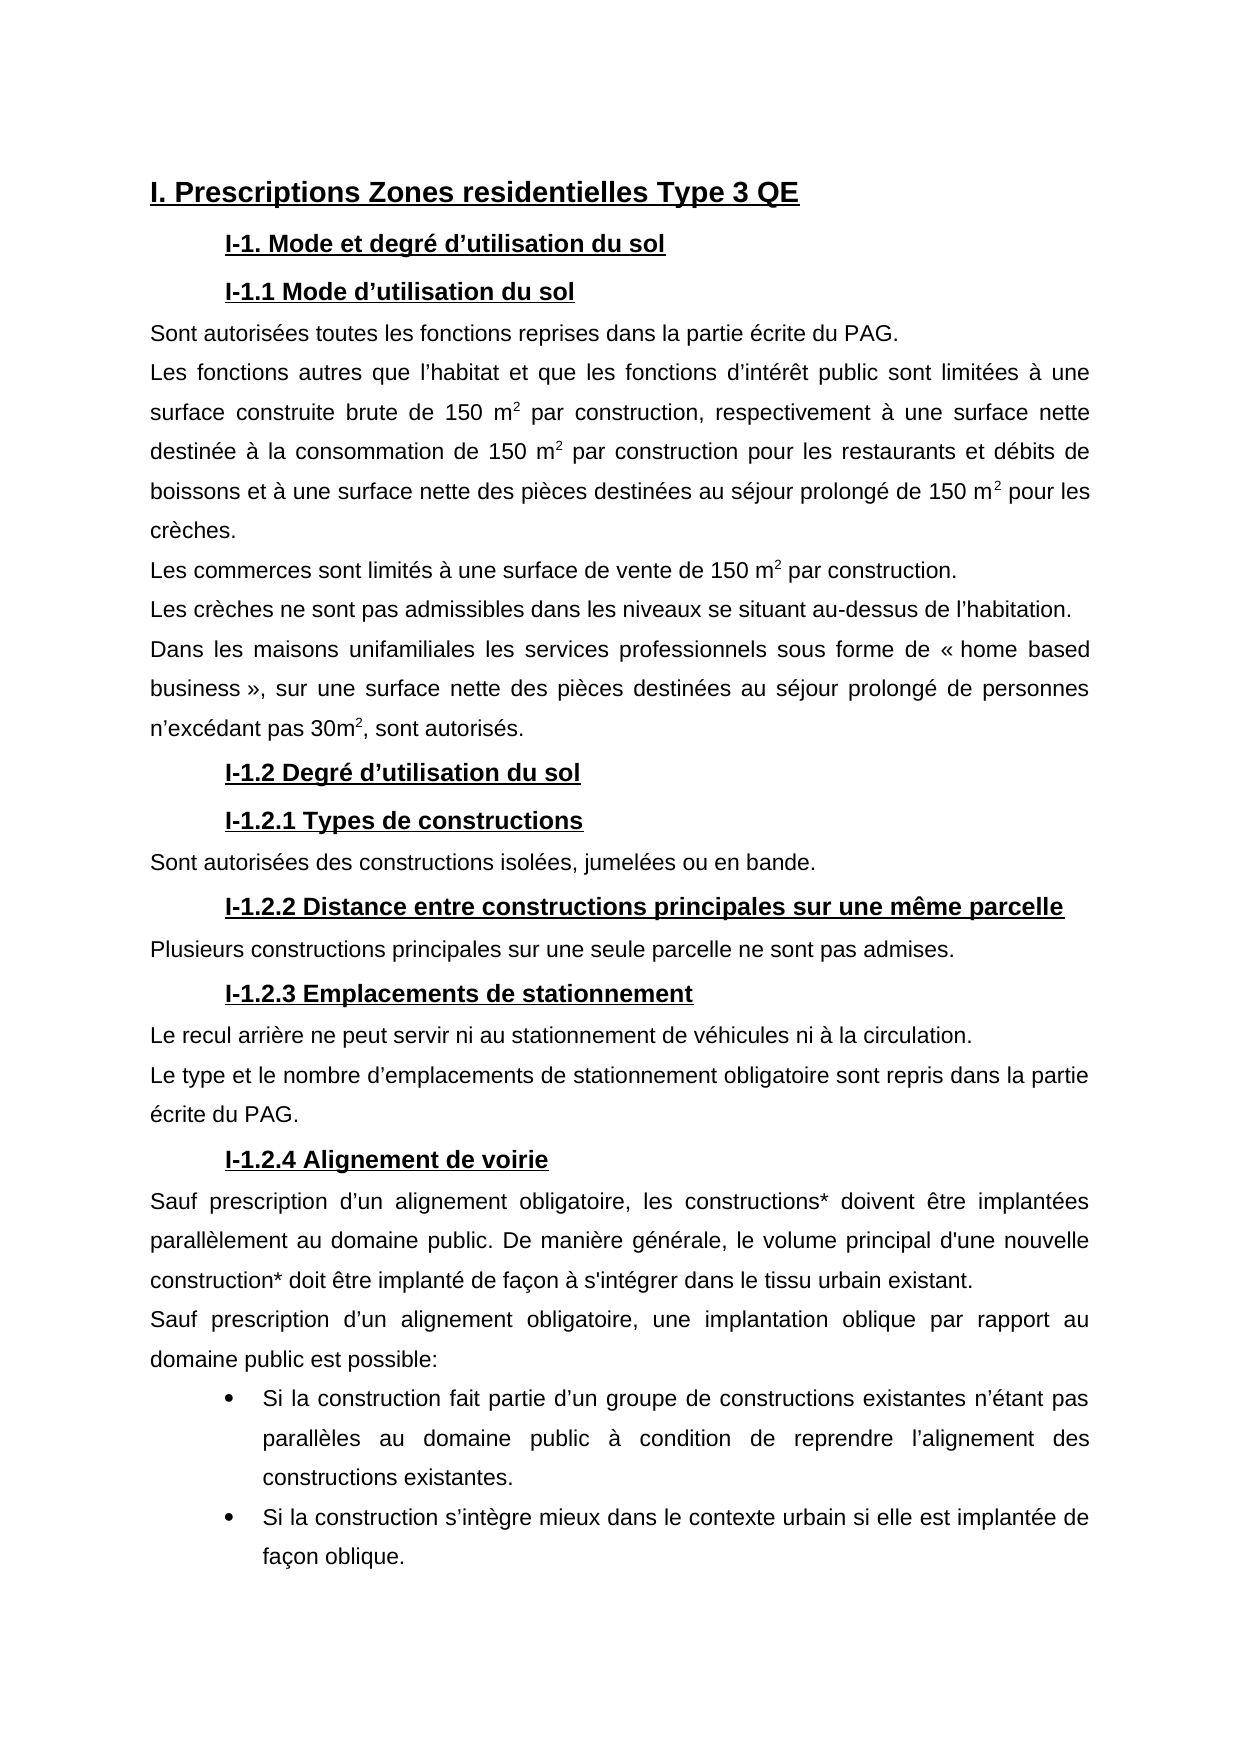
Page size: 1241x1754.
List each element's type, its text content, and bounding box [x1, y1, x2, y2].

text Sont autorisées toutes les fonctions reprises dans la partie écrite du PAG. [150, 320, 1090, 346]
text Les commerces sont limités à une surface de vente de 150 m2 par construction. [150, 557, 1090, 583]
text Le type et le nombre d’emplacements de stationnement obligatoire sont repris dans la partie écrite du PAG. [150, 1062, 1090, 1128]
text Dans les maisons unifamiliales les services professionnels sous forme de « home based business », sur une surface nette des pièces destinées au séjour prolongé de personnes n’excédant pas 30m2, sont autorisés. [150, 636, 1090, 741]
subtitle I-1.2.2 Distance entre constructions principales sur une même parcelle [225, 892, 1090, 921]
text Plusieurs constructions principales sur une seule parcelle ne sont pas admises. [150, 936, 1090, 962]
subtitle I-1.1 Mode d’utilisation du sol [225, 277, 1090, 306]
text Les crèches ne sont pas admissibles dans les niveaux se situant au-dessus de l’habitation. [150, 596, 1090, 623]
text Les fonctions autres que l’habitat et que les fonctions d’intérêt public sont limitées à une surface construite brute de 150 m2 par construction, respectivement à une surface nette destinée à la consommation de 150 m2 par construction pour les restaurants et débits de boissons et à une surface nette des pièces destinées au séjour prolongé de 150 m2 pour les crèches. [150, 359, 1090, 544]
list Si la construction fait partie d’un groupe de constructions existantes n’étant pas parallèles au domaine public à condition de reprendre l’alignement des constructions existantes. [225, 1385, 1090, 1491]
subtitle I-1. Mode et degré d’utilisation du sol [225, 229, 1090, 258]
list Si la construction s’intègre mieux dans le contexte urbain si elle est implantée de façon oblique. [225, 1504, 1090, 1570]
subtitle I-1.2.3 Emplacements de stationnement [225, 979, 1090, 1008]
text Sauf prescription d’un alignement obligatoire, les constructions* doivent être implantées parallèlement au domaine public. De manière générale, le volume principal d'une nouvelle construction* doit être implanté de façon à s'intégrer dans le tissu urbain existant. [150, 1188, 1090, 1293]
subtitle I-1.2.1 Types de constructions [225, 806, 1090, 834]
text Le recul arrière ne peut servir ni au stationnement de véhicules ni à la circulation. [150, 1022, 1090, 1049]
text Sont autorisées des constructions isolées, jumelées ou en bande. [150, 849, 1090, 875]
text Sauf prescription d’un alignement obligatoire, une implantation oblique par rapport au domaine public est possible: [150, 1306, 1090, 1372]
subtitle I. Prescriptions Zones residentielles Type 3 QE [150, 175, 1090, 208]
subtitle I-1.2 Degré d’utilisation du sol [225, 758, 1090, 787]
subtitle I-1.2.4 Alignement de voirie [225, 1145, 1090, 1174]
